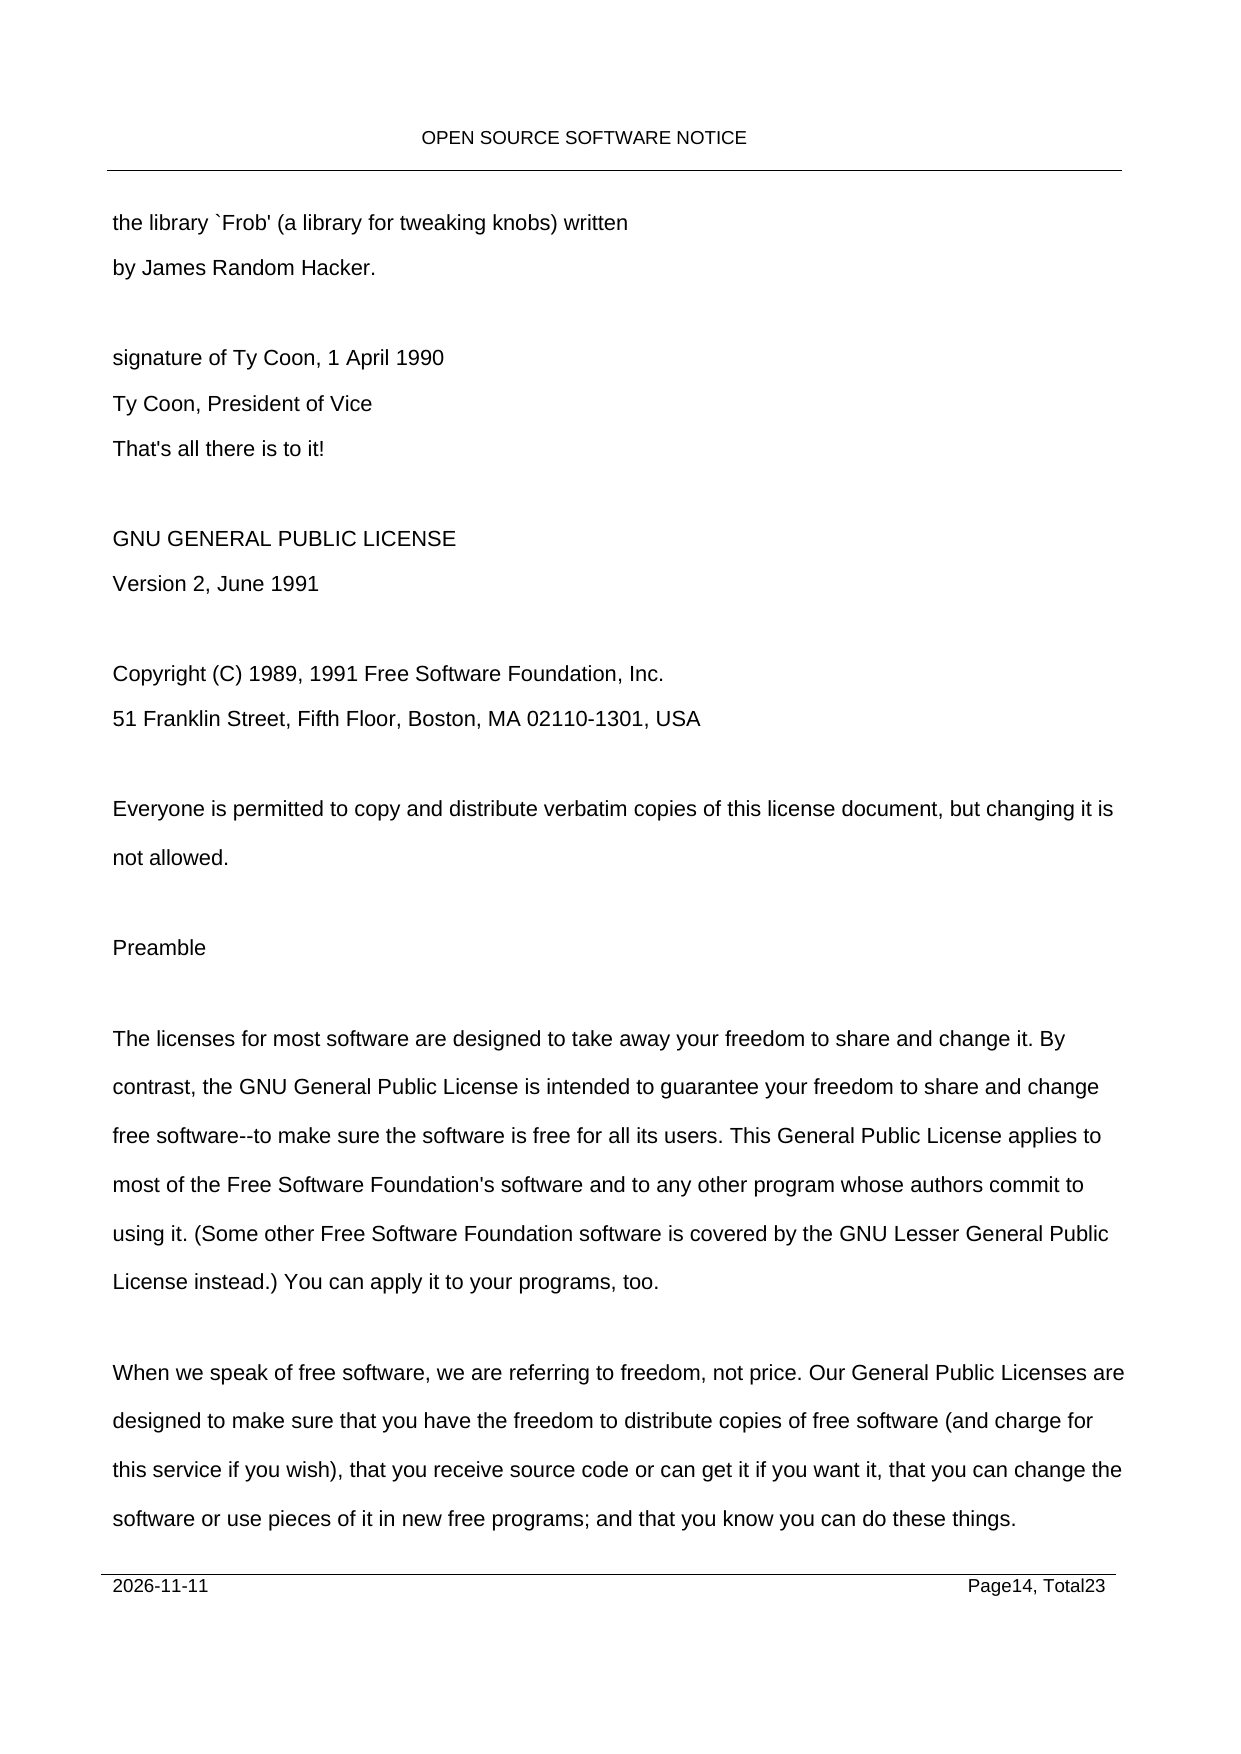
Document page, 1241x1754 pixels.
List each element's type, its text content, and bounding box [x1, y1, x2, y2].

text the library `Frob' (a library for tweaking knobs) written [112, 206, 1128, 239]
text by James Random Hacker. [112, 251, 1128, 284]
text Version 2, June 1991 [112, 567, 1128, 600]
text Copyright (C) 1989, 1991 Free Software Foundation, Inc. [112, 657, 1128, 690]
text That's all there is to it! [112, 432, 1128, 464]
text 51 Franklin Street, Fifth Floor, Boston, MA 02110-1301, USA [112, 702, 1128, 735]
text GNU GENERAL PUBLIC LICENSE [112, 522, 1128, 554]
text When we speak of free software, we are referring to freedom, not price. Our General Public Licenses are designed to make sure that you have the freedom to distribute copies of free software (and charge for this service if you wish), that you receive source code or can get it if you want it, that you can change the software or use pieces of it in new free programs; and that you know you can do these things. [112, 1356, 1128, 1534]
text Preamble [112, 932, 1128, 964]
text The licenses for most software are designed to take away your freedom to share and change it. By contrast, the GNU General Public License is intended to guarantee your freedom to share and change free software--to make sure the software is free for all its users. This General Public License applies to most of the Free Software Foundation's software and to any other program whose authors commit to using it. (Some other Free Software Foundation software is covered by the GNU Lesser General Public License instead.) You can apply it to your programs, too. [112, 1022, 1128, 1298]
text Ty Coon, President of Vice [112, 387, 1128, 419]
text signature of Ty Coon, 1 April 1990 [112, 342, 1128, 374]
text Everyone is permitted to copy and distribute verbatim copies of this license document, but changing it is not allowed. [112, 793, 1128, 874]
